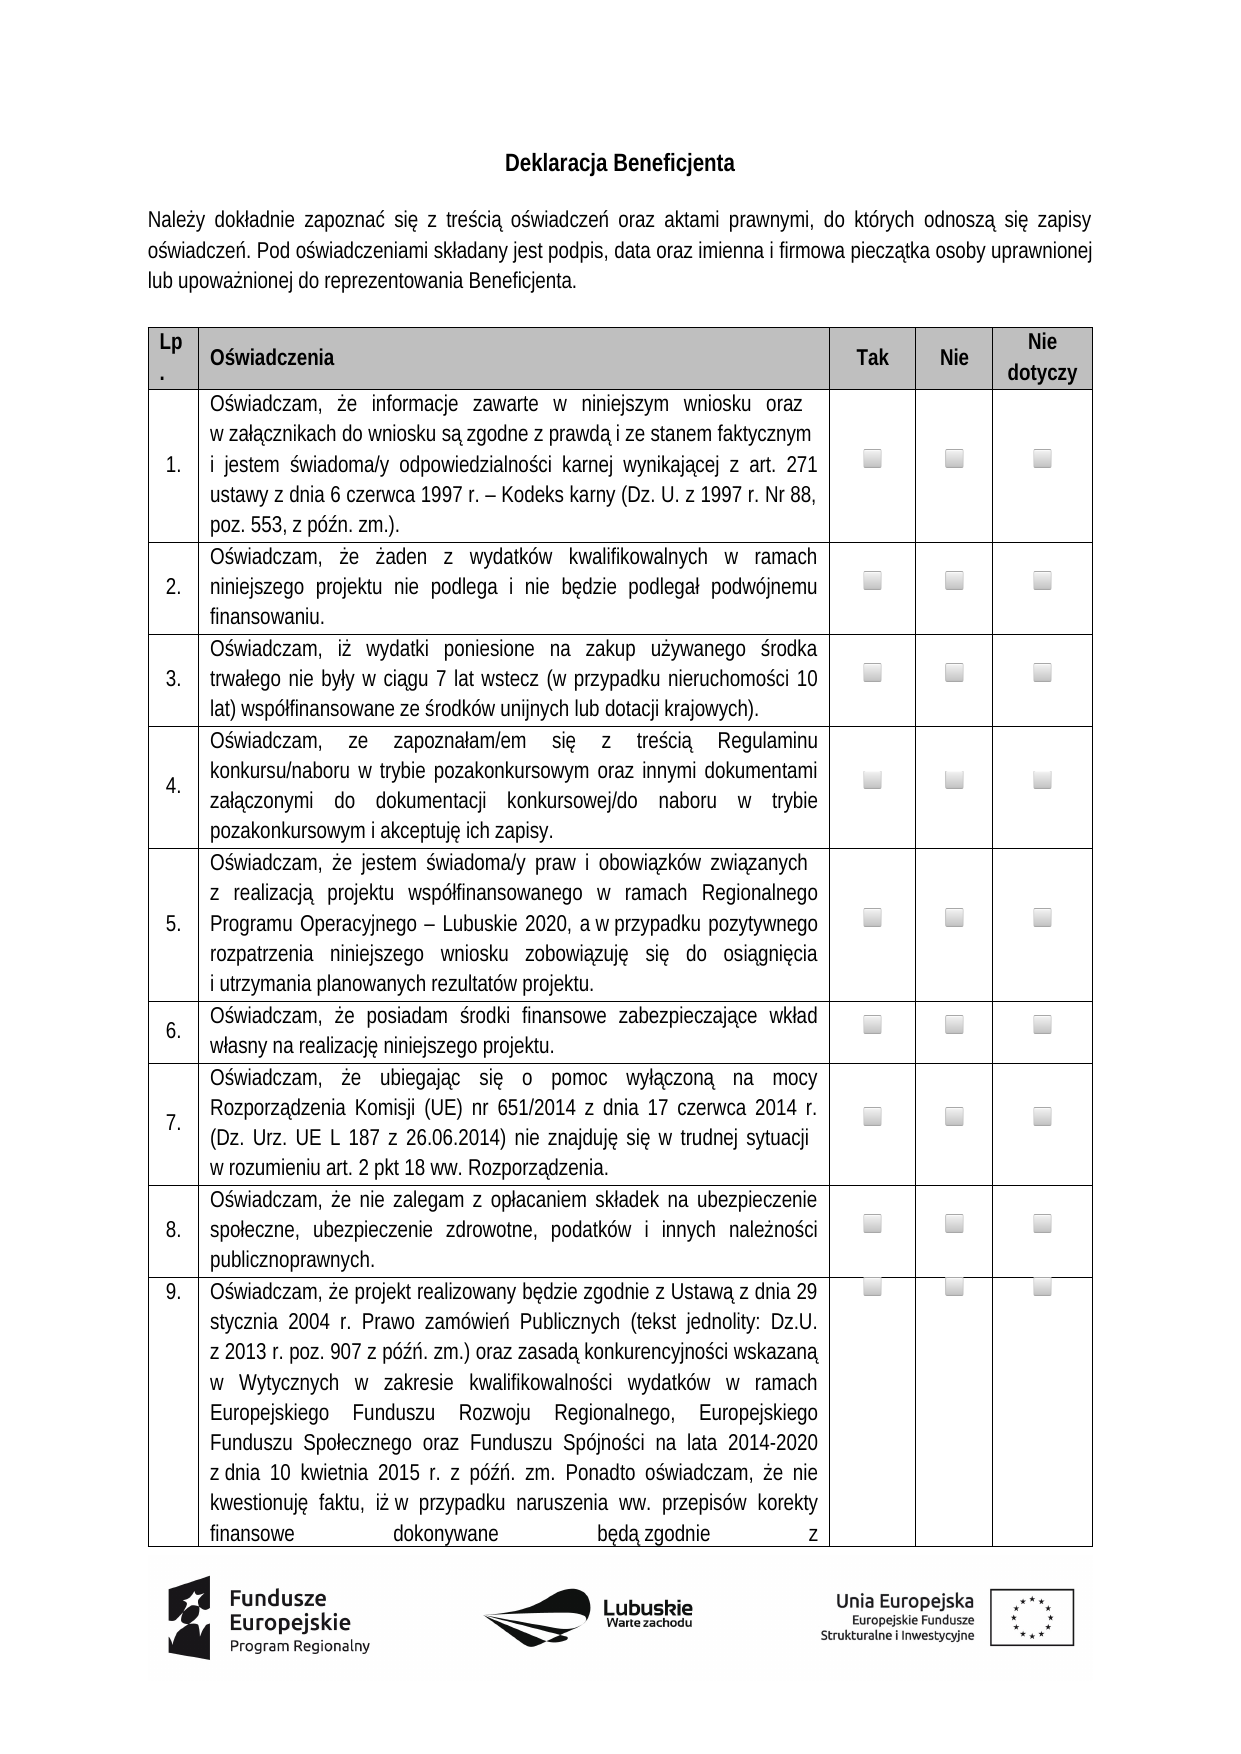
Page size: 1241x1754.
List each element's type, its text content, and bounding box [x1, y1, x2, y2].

table_cell 4. [149, 727, 198, 848]
table_cell [916, 727, 992, 848]
table_cell [830, 635, 915, 726]
picture [1033, 1107, 1052, 1126]
picture [1033, 1277, 1052, 1296]
table_cell 3. [149, 635, 198, 726]
table_cell [993, 1002, 1092, 1062]
table_cell [830, 727, 915, 848]
picture [1033, 449, 1052, 468]
table_cell [993, 543, 1092, 634]
picture [863, 1107, 882, 1126]
picture [945, 1277, 964, 1296]
picture [863, 449, 882, 468]
picture [945, 571, 964, 590]
table_cell [916, 849, 992, 1001]
table_header Nie dotyczy [993, 328, 1092, 389]
text Deklaracja Beneficjenta [148, 148, 1093, 176]
picture [945, 1015, 964, 1034]
table_cell 8. [149, 1186, 198, 1277]
picture [863, 1214, 882, 1233]
picture [1033, 663, 1052, 682]
picture [863, 1277, 882, 1296]
picture [1033, 771, 1052, 789]
picture [863, 571, 882, 590]
table_cell [916, 1278, 992, 1546]
table_cell [830, 543, 915, 634]
table_cell Oświadczam, że nie zalegam z opłacaniem składek na ubezpieczenie społeczne, ubezpieczenie zdrowotne, podatków i innych należności publicznoprawnych. [199, 1186, 829, 1277]
picture [863, 771, 882, 789]
table_cell 6. [149, 1002, 198, 1062]
table_cell [830, 1278, 915, 1546]
picture [1033, 1214, 1052, 1233]
picture [945, 663, 964, 682]
table_cell [916, 1064, 992, 1185]
table_cell [830, 1002, 915, 1062]
picture [945, 771, 964, 789]
picture [1033, 1015, 1052, 1034]
picture [863, 1015, 882, 1034]
table_cell Oświadczam, że informacje zawarte w niniejszym wniosku oraz w załącznikach do wniosku są zgodne z prawdą i ze stanem faktycznym i jestem świadoma/y odpowiedzialności karnej wynikającej z art. 271 ustawy z dnia 6 czerwca 1997 r. – Kodeks karny (Dz. U. z 1997 r. Nr 88, poz. 553, z późn. zm.). [199, 390, 829, 542]
table_cell Oświadczam, ze zapoznałam/em się z treścią Regulaminu konkursu/naboru w trybie pozakonkursowym oraz innymi dokumentami załączonymi do dokumentacji konkursowej/do naboru w trybie pozakonkursowym i akceptuję ich zapisy. [199, 727, 829, 848]
table_cell Oświadczam, że jestem świadoma/y praw i obowiązków związanych z realizacją projektu współfinansowanego w ramach Regionalnego Programu Operacyjnego – Lubuskie 2020, a w przypadku pozytywnego rozpatrzenia niniejszego wniosku zobowiązuję się do osiągnięcia i utrzymania planowanych rezultatów projektu. [199, 849, 829, 1001]
picture [945, 908, 964, 927]
table_header Oświadczenia [199, 328, 829, 389]
table_cell 7. [149, 1064, 198, 1185]
text Należy dokładnie zapoznać się z treścią oświadczeń oraz aktami prawnymi, do których odnoszą się zapisy oświadczeń. Pod oświadczeniami składany jest podpis, data oraz imienna i firmowa pieczątka osoby uprawnionej lub upoważnionej do reprezentowania Beneficjenta. [148, 206, 1093, 293]
table_cell [830, 1186, 915, 1277]
table_cell [993, 727, 1092, 848]
table_header Tak [830, 328, 915, 389]
table_cell Oświadczam, iż wydatki poniesione na zakup używanego środka trwałego nie były w ciągu 7 lat wstecz (w przypadku nieruchomości 10 lat) współfinansowane ze środków unijnych lub dotacji krajowych). [199, 635, 829, 726]
picture [945, 1214, 964, 1233]
picture [863, 663, 882, 682]
table_cell [830, 390, 915, 542]
table_cell [993, 849, 1092, 1001]
table_cell [993, 1186, 1092, 1277]
table_cell 9. [149, 1278, 198, 1546]
picture [945, 1107, 964, 1126]
table_cell 1. [149, 390, 198, 542]
table_cell [916, 1186, 992, 1277]
picture [1033, 908, 1052, 927]
table_cell [993, 390, 1092, 542]
table_cell [993, 1278, 1092, 1546]
table_cell [916, 635, 992, 726]
table_cell 2. [149, 543, 198, 634]
table_cell [916, 390, 992, 542]
table_cell [916, 543, 992, 634]
picture [1033, 571, 1052, 590]
table_header Lp. [149, 328, 198, 389]
picture [945, 449, 964, 468]
table_cell Oświadczam, że żaden z wydatków kwalifikowalnych w ramach niniejszego projektu nie podlega i nie będzie podlegał podwójnemu finansowaniu. [199, 543, 829, 634]
picture [863, 908, 882, 927]
table_cell [916, 1002, 992, 1062]
table_cell [830, 1064, 915, 1185]
table_cell Oświadczam, że ubiegając się o pomoc wyłączoną na mocy Rozporządzenia Komisji (UE) nr 651/2014 z dnia 17 czerwca 2014 r. (Dz. Urz. UE L 187 z 26.06.2014) nie znajduję się w trudnej sytuacji w rozumieniu art. 2 pkt 18 ww. Rozporządzenia. [199, 1064, 829, 1185]
picture [147, 1555, 1093, 1681]
table_cell [993, 1064, 1092, 1185]
table_cell [993, 635, 1092, 726]
table_header Nie [916, 328, 992, 389]
table_cell [830, 849, 915, 1001]
table_cell Oświadczam, że posiadam środki finansowe zabezpieczające wkład własny na realizację niniejszego projektu. [199, 1002, 829, 1062]
table_cell 5. [149, 849, 198, 1001]
